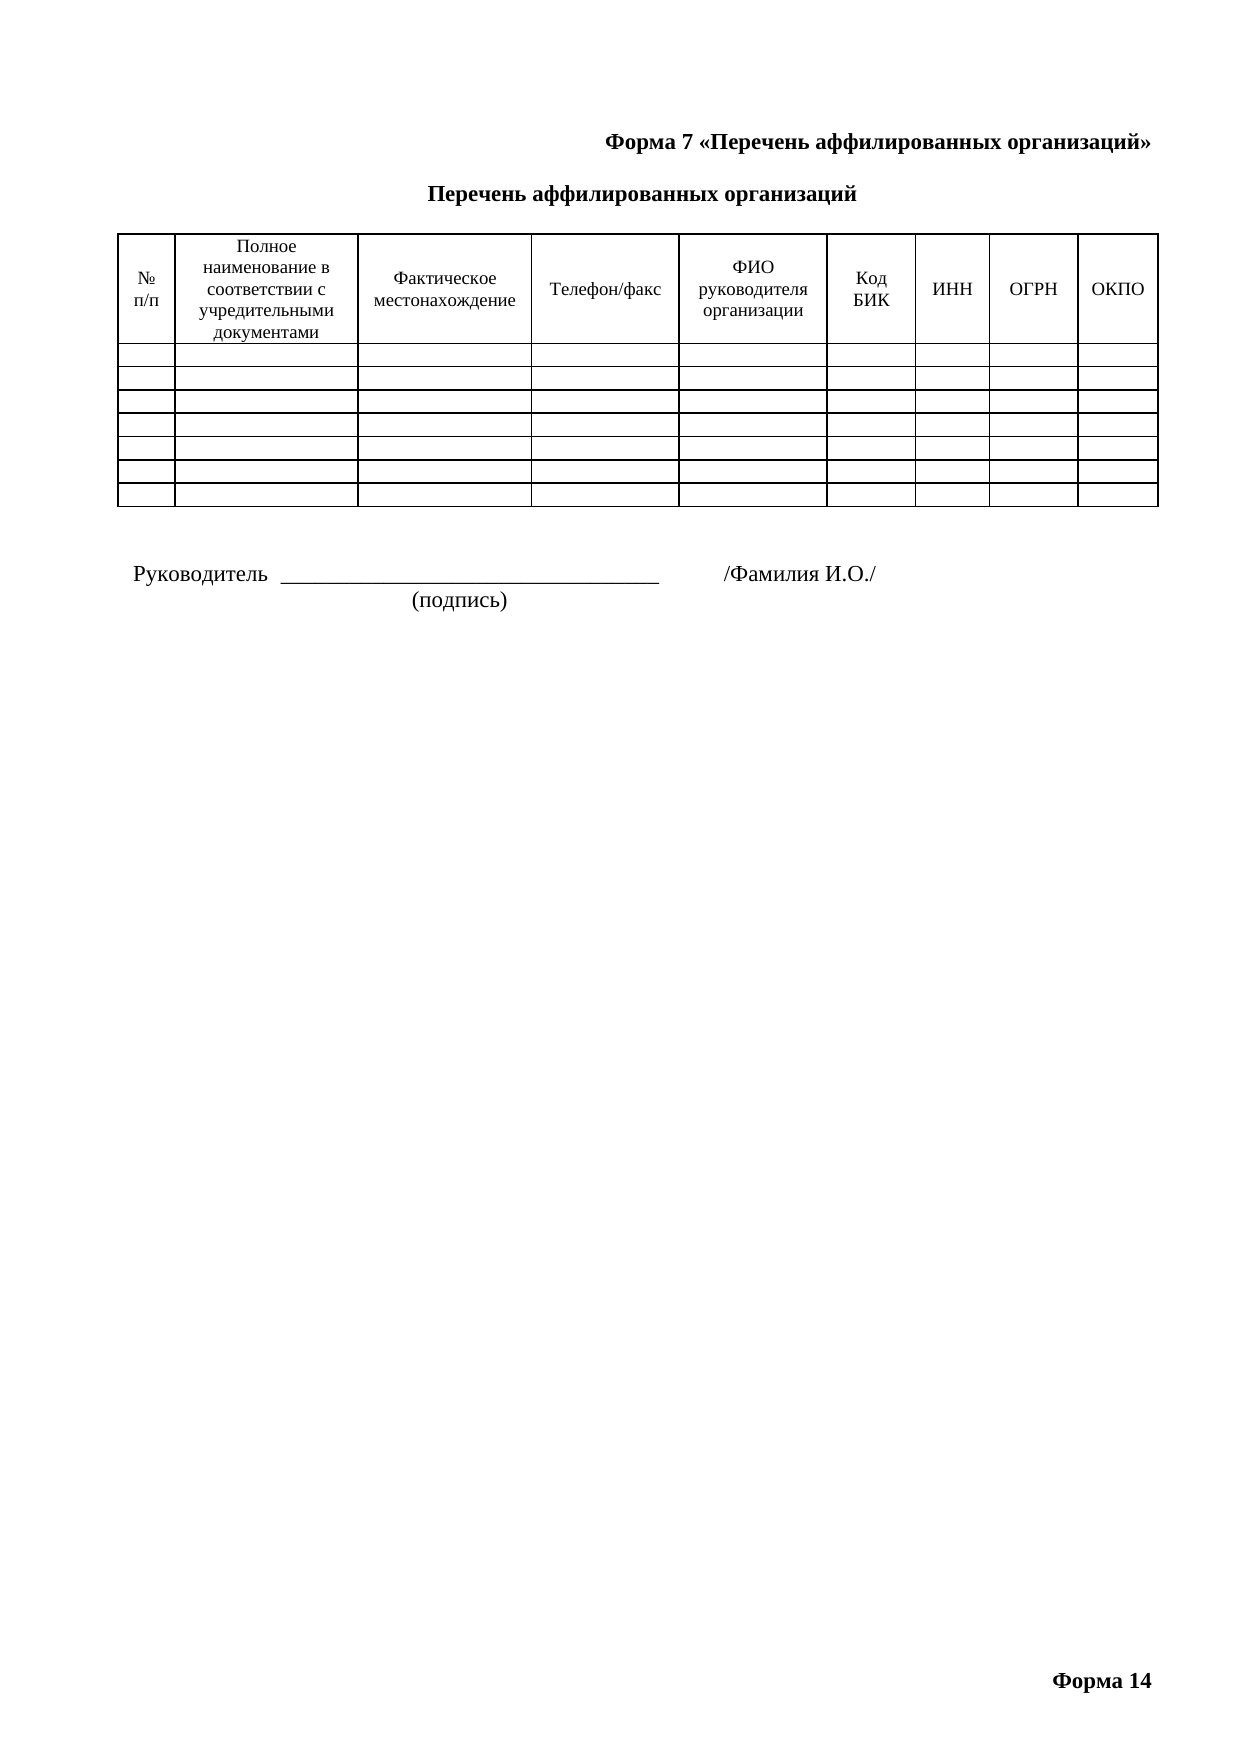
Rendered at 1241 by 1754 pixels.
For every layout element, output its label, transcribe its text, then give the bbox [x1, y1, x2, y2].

table_cell [828, 414, 915, 436]
table_cell [532, 461, 678, 482]
text (подпись) [133, 586, 1152, 613]
table_cell [680, 367, 826, 389]
table_cell [1079, 391, 1157, 412]
table_cell [828, 367, 915, 389]
table_cell [916, 391, 989, 412]
table_header ОГРН [990, 235, 1077, 342]
table_cell [680, 344, 826, 366]
table_cell [990, 391, 1077, 412]
table_cell [532, 484, 678, 506]
table_cell [176, 367, 357, 389]
table_cell [990, 367, 1077, 389]
text Руководитель _________________________________ /Фамилия И.О./ [133, 560, 1152, 586]
table_cell [119, 344, 174, 366]
text Форма 7 «Перечень аффилированных организаций» [133, 128, 1152, 154]
table_cell [990, 437, 1077, 459]
table_cell [532, 414, 678, 436]
table_cell [119, 461, 174, 482]
table_cell [119, 414, 174, 436]
table_cell [828, 484, 915, 506]
table_header Полное наименование в соответствии с учредительными документами [176, 235, 357, 342]
table_cell [176, 437, 357, 459]
table_cell [359, 461, 531, 482]
table_cell [532, 437, 678, 459]
table_header Телефон/факс [532, 235, 678, 342]
table_cell [532, 344, 678, 366]
table_cell [990, 461, 1077, 482]
table_cell [359, 344, 531, 366]
table_cell [176, 484, 357, 506]
table_cell [176, 344, 357, 366]
table_header ФИО руководителя организации [680, 235, 826, 342]
table_cell [680, 414, 826, 436]
table_cell [1079, 437, 1157, 459]
table_cell [119, 484, 174, 506]
table_cell [828, 344, 915, 366]
table_cell [532, 391, 678, 412]
table_cell [176, 461, 357, 482]
text Перечень аффилированных организаций [133, 180, 1152, 207]
table_header Код БИК [828, 235, 915, 342]
table_cell [680, 437, 826, 459]
table_header ОКПО [1079, 235, 1157, 342]
table_cell [828, 461, 915, 482]
table_cell [359, 484, 531, 506]
table_cell [990, 484, 1077, 506]
table_cell [916, 461, 989, 482]
table_cell [680, 484, 826, 506]
table_cell [359, 414, 531, 436]
table_cell [359, 437, 531, 459]
table_cell [176, 414, 357, 436]
table_cell [359, 367, 531, 389]
table_cell [916, 414, 989, 436]
table_cell [680, 461, 826, 482]
table_cell [828, 391, 915, 412]
table_cell [119, 437, 174, 459]
table_cell [1079, 344, 1157, 366]
table_cell [176, 391, 357, 412]
table_header ИНН [916, 235, 989, 342]
table_cell [990, 344, 1077, 366]
table_cell [916, 437, 989, 459]
table_header № п/п [119, 235, 174, 342]
table_header Фактическое местонахождение [359, 235, 531, 342]
table_cell [1079, 461, 1157, 482]
table_cell [119, 391, 174, 412]
table_cell [532, 367, 678, 389]
table_cell [828, 437, 915, 459]
table_cell [916, 484, 989, 506]
table_cell [359, 391, 531, 412]
table_cell [916, 344, 989, 366]
table_cell [916, 367, 989, 389]
table_cell [1079, 367, 1157, 389]
text Форма 14 [133, 1667, 1152, 1693]
table_cell [1079, 484, 1157, 506]
table_cell [990, 414, 1077, 436]
table_cell [1079, 414, 1157, 436]
table_cell [119, 367, 174, 389]
table_cell [680, 391, 826, 412]
